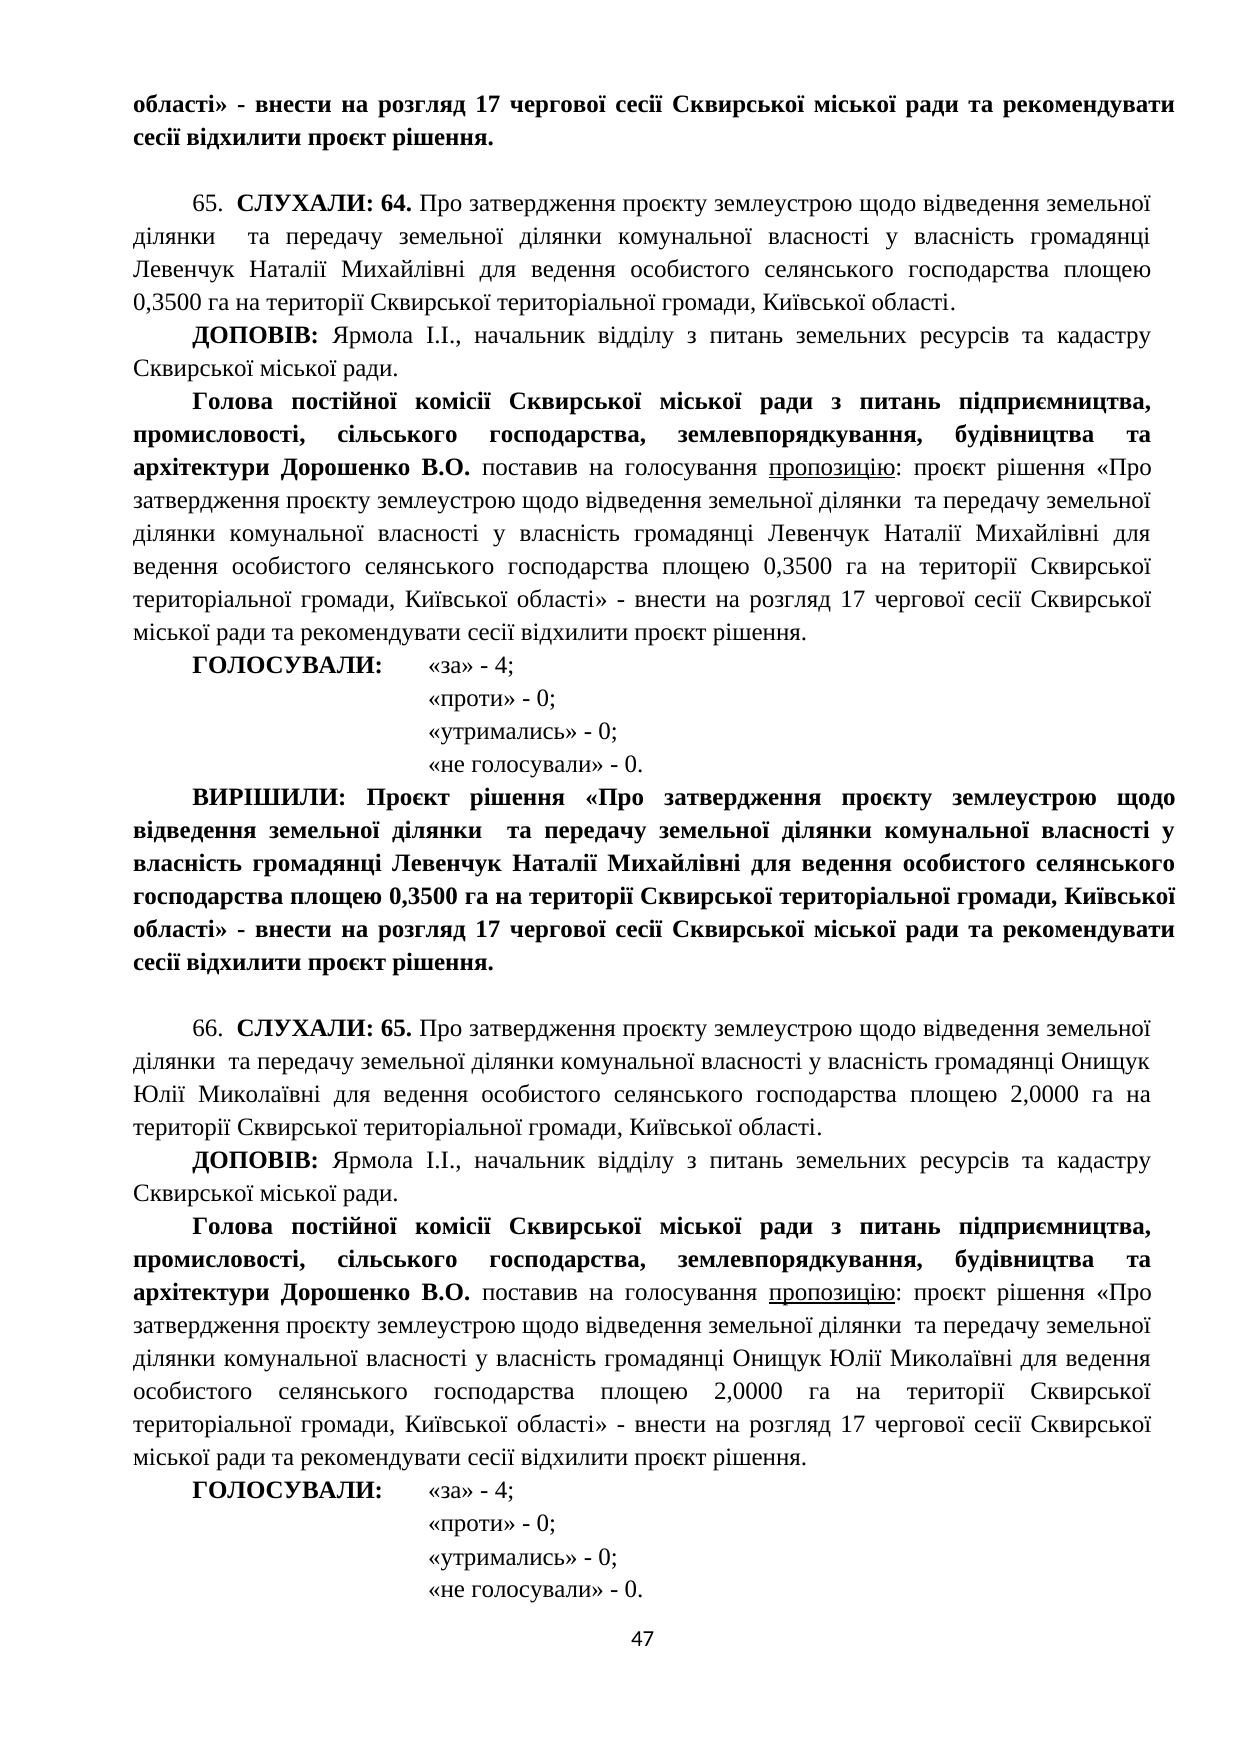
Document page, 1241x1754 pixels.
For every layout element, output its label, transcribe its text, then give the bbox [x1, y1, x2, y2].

text ДОПОВІВ: Ярмола І.І., начальник відділу з питань земельних ресурсів та кадастру Сквирської міської ради. [133, 1145, 1152, 1207]
text ГОЛОСУВАЛИ: «за» - 4; [133, 1476, 1152, 1504]
text ГОЛОСУВАЛИ: «за» - 4; [133, 650, 1152, 679]
list ВИРІШИЛИ: Проєкт рішення «Про затвердження проєкту землеустрою щодо відведення земельної ділянки та передачу земельної ділянки комунальної власності у власність громадянці Левенчук Наталії Михайлівні для ведення особистого селянського господарства площею 0,3500 га на території Сквирської територіальної громади, Київської області» - внести на розгляд 17 чергової сесії Сквирської міської ради та рекомендувати сесії відхилити проєкт рішення. [133, 782, 1176, 976]
text Голова постійної комісії Сквирської міської ради з питань підприємництва, промисловості, сільського господарства, землевпорядкування, будівництва та архітектури Дорошенко В.О. поставив на голосування пропозицію: проєкт рішення «Про затвердження проєкту землеустрою щодо відведення земельної ділянки та передачу земельної ділянки комунальної власності у власність громадянці Левенчук Наталії Михайлівні для ведення особистого селянського господарства площею 0,3500 га на території Сквирської територіальної громади, Київської області» - внести на розгляд 17 чергової сесії Сквирської міської ради та рекомендувати сесії відхилити проєкт рішення. [133, 386, 1152, 646]
text «проти» - 0; [133, 683, 1152, 712]
list СЛУХАЛИ: 64. Про затвердження проєкту землеустрою щодо відведення земельної ділянки та передачу земельної ділянки комунальної власності у власність громадянці Левенчук Наталії Михайлівні для ведення особистого селянського господарства площею 0,3500 га на території Сквирської територіальної громади, Київської області. [133, 188, 1152, 316]
list СЛУХАЛИ: 65. Про затвердження проєкту землеустрою щодо відведення земельної ділянки та передачу земельної ділянки комунальної власності у власність громадянці Онищук Юлії Миколаївні для ведення особистого селянського господарства площею 2,0000 га на території Сквирської територіальної громади, Київської області. [133, 1013, 1152, 1141]
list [133, 89, 1176, 150]
text «не голосували» - 0. [133, 749, 1152, 778]
text «не голосували» - 0. [133, 1574, 1152, 1603]
text «утримались» - 0; [133, 1542, 1152, 1570]
text «утримались» - 0; [133, 716, 1152, 745]
text «проти» - 0; [133, 1508, 1152, 1537]
text Голова постійної комісії Сквирської міської ради з питань підприємництва, промисловості, сільського господарства, землевпорядкування, будівництва та архітектури Дорошенко В.О. поставив на голосування пропозицію: проєкт рішення «Про затвердження проєкту землеустрою щодо відведення земельної ділянки та передачу земельної ділянки комунальної власності у власність громадянці Онищук Юлії Миколаївні для ведення особистого селянського господарства площею 2,0000 га на території Сквирської територіальної громади, Київської області» - внести на розгляд 17 чергової сесії Сквирської міської ради та рекомендувати сесії відхилити проєкт рішення. [133, 1211, 1152, 1471]
text ДОПОВІВ: Ярмола І.І., начальник відділу з питань земельних ресурсів та кадастру Сквирської міської ради. [133, 320, 1152, 382]
